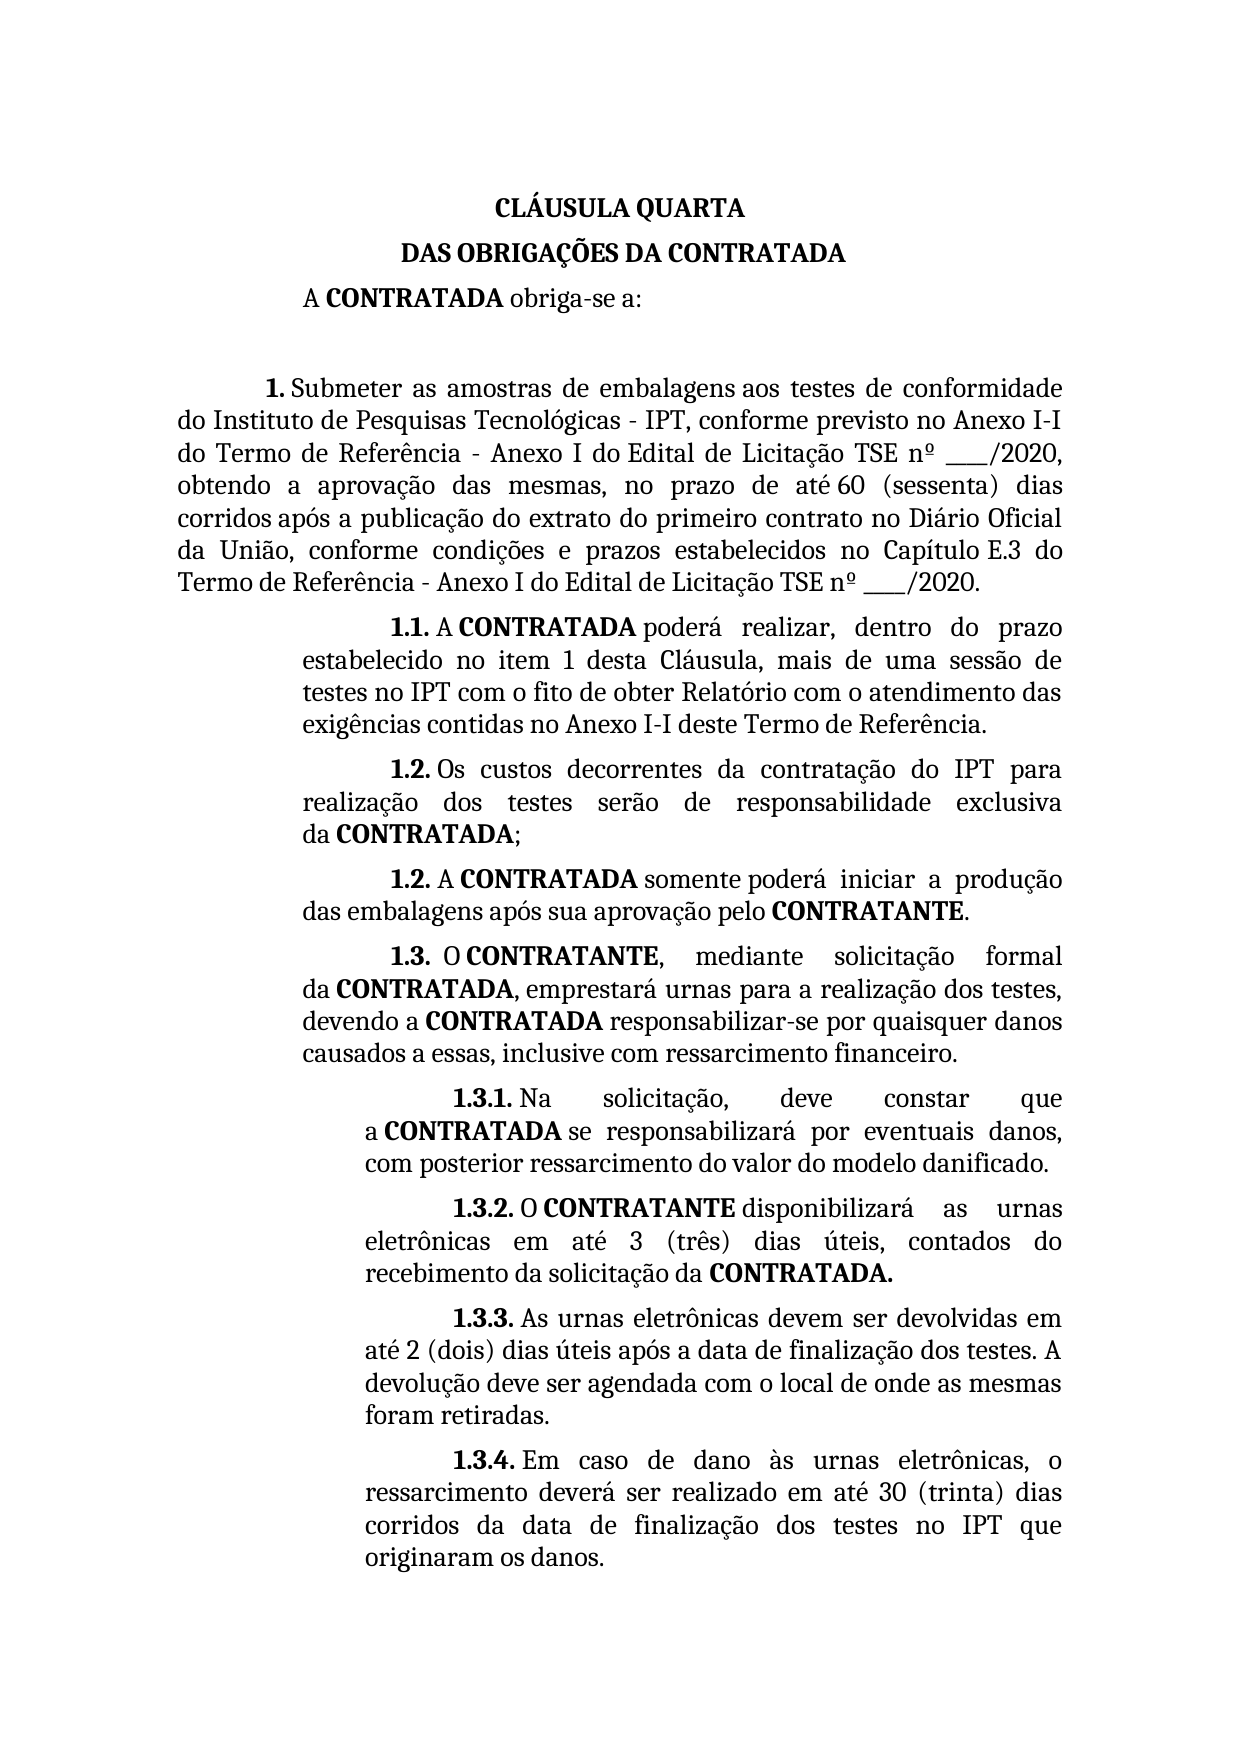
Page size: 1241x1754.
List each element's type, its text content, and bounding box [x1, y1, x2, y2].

text 1.2. A CONTRATADA somente poderá iniciar a produção das embalagens após sua aprovação pelo CONTRATANTE. [302, 863, 1063, 928]
text 1. Submeter as amostras de embalagens aos testes de conformidade do Instituto de Pesquisas Tecnológicas - IPT, conforme previsto no Anexo I-I do Termo de Referência - Anexo I do Edital de Licitação TSE nº ____/2020, obtendo a aprovação das mesmas, no prazo de até 60 (sessenta) dias corridos após a publicação do extrato do primeiro contrato no Diário Oficial da União, conforme condições e prazos estabelecidos no Capítulo E.3 do Termo de Referência - Anexo I do Edital de Licitação TSE nº ____/2020. [177, 372, 1063, 599]
text CLÁUSULA QUARTA [177, 192, 1063, 225]
text A CONTRATADA obriga-se a: [177, 282, 1063, 315]
text 1.3.1. Na solicitação, deve constar que a CONTRATADA se responsabilizará por eventuais danos, com posterior ressarcimento do valor do modelo danificado. [365, 1082, 1063, 1180]
text 1.3.4. Em caso de dano às urnas eletrônicas, o ressarcimento deverá ser realizado em até 30 (trinta) dias corridos da data de finalização dos testes no IPT que originaram os danos. [365, 1444, 1063, 1573]
text 1.3.2. O CONTRATANTE disponibilizará as urnas eletrônicas em até 3 (três) dias úteis, contados do recebimento da solicitação da CONTRATADA. [365, 1192, 1063, 1289]
text DAS OBRIGAÇÕES DA CONTRATADA [177, 237, 1063, 270]
text 1.1. A CONTRATADA poderá realizar, dentro do prazo estabelecido no item 1 desta Cláusula, mais de uma sessão de testes no IPT com o fito de obter Relatório com o atendimento das exigências contidas no Anexo I-I deste Termo de Referência. [302, 611, 1063, 741]
text 1.3.3. As urnas eletrônicas devem ser devolvidas em até 2 (dois) dias úteis após a data de finalização dos testes. A devolução deve ser agendada com o local de onde as mesmas foram retiradas. [365, 1302, 1063, 1431]
text 1.2. Os custos decorrentes da contratação do IPT para realização dos testes serão de responsabilidade exclusiva da CONTRATADA; [302, 753, 1063, 851]
text 1.3. O CONTRATANTE, mediante solicitação formal da CONTRATADA, emprestará urnas para a realização dos testes, devendo a CONTRATADA responsabilizar-se por quaisquer danos causados a essas, inclusive com ressarcimento financeiro. [302, 940, 1063, 1070]
